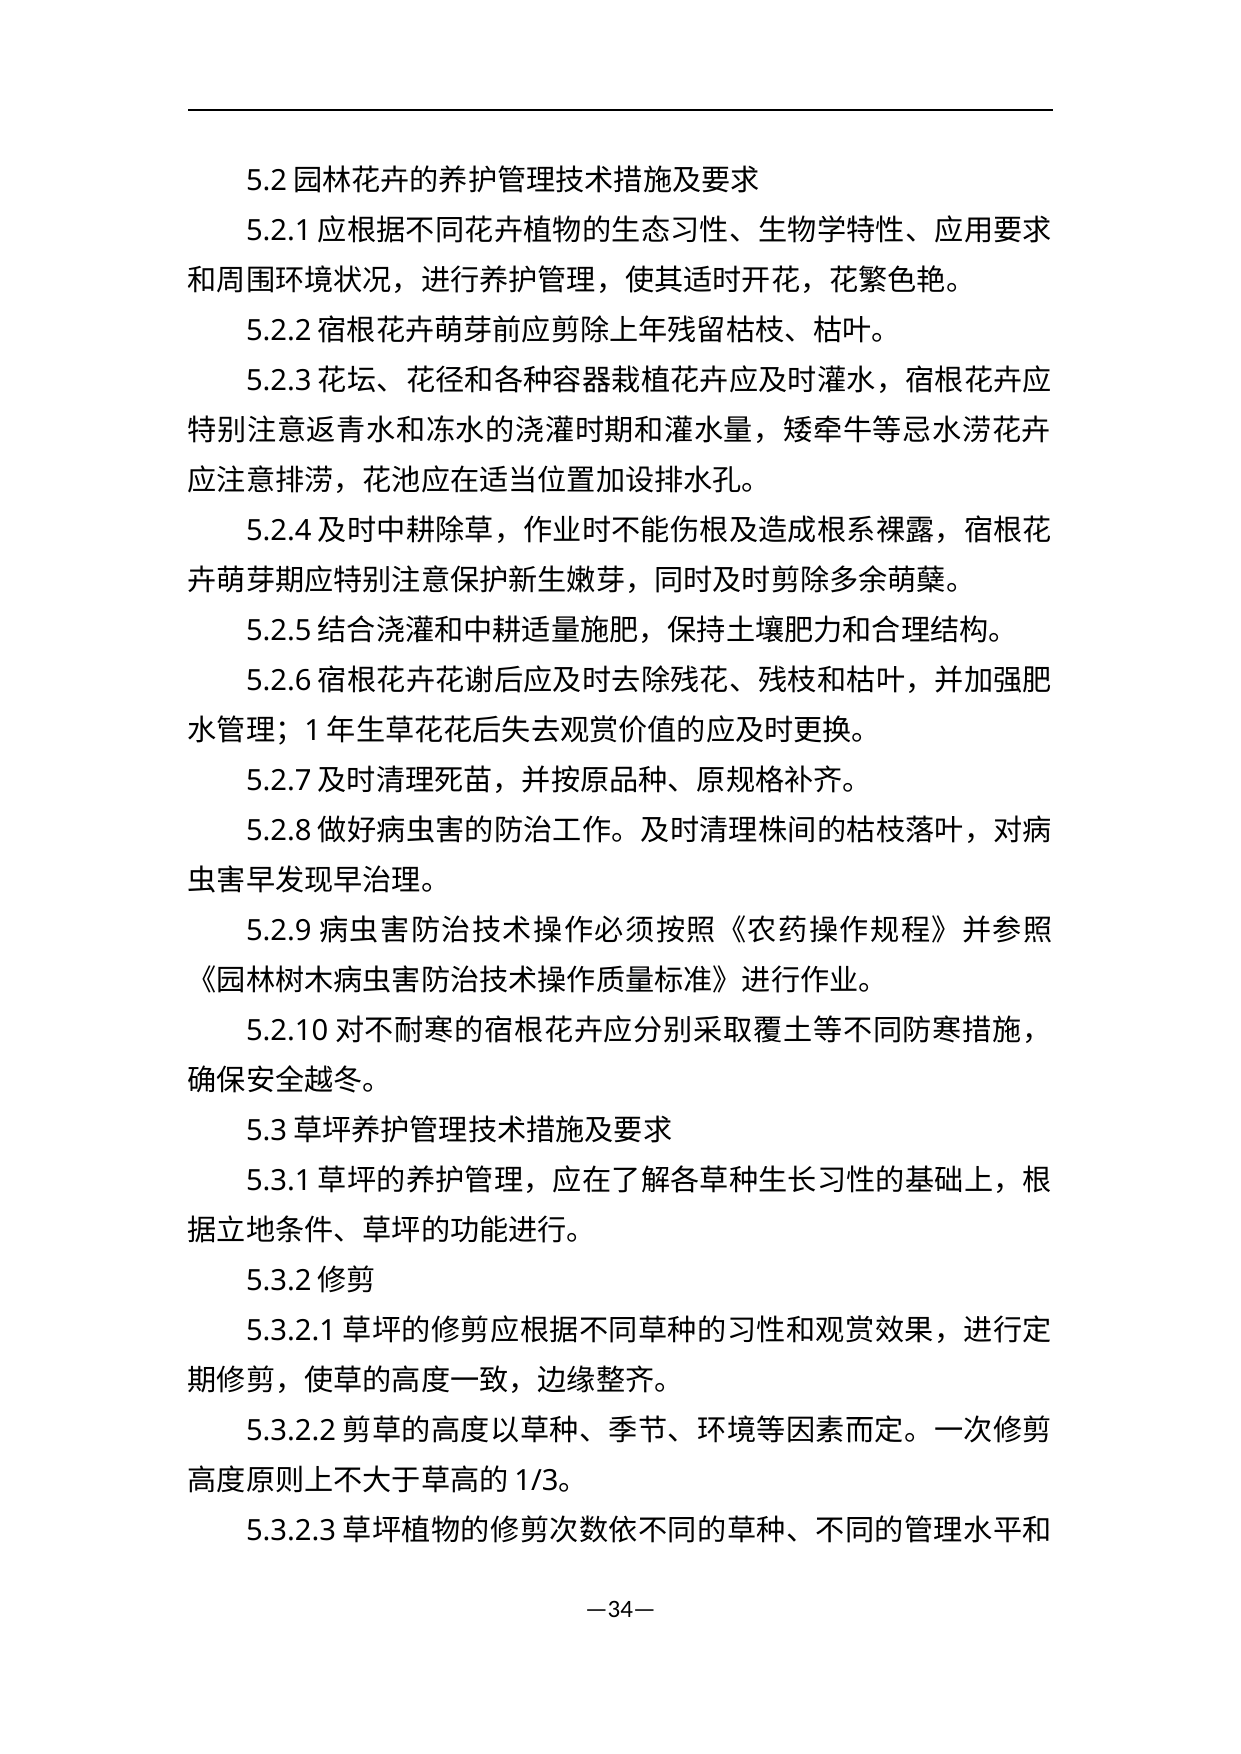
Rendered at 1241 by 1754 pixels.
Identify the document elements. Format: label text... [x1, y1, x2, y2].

text 5.2.5结合浇灌和中耕适量施肥，保持土壤肥力和合理结构。 [187, 600, 1053, 650]
text 5.2.6宿根花卉花谢后应及时去除残花、残枝和枯叶，并加强肥水管理；1年生草花花后失去观赏价值的应及时更换。 [187, 650, 1053, 750]
text 5.3草坪养护管理技术措施及要求 [187, 1100, 1053, 1150]
text 5.2.3花坛、花径和各种容器栽植花卉应及时灌水，宿根花卉应特别注意返青水和冻水的浇灌时期和灌水量，矮牵牛等忌水涝花卉应注意排涝，花池应在适当位置加设排水孔。 [187, 350, 1053, 500]
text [187, 1500, 1053, 1550]
text 5.2.1应根据不同花卉植物的生态习性、生物学特性、应用要求和周围环境状况，进行养护管理，使其适时开花，花繁色艳。 [187, 200, 1053, 300]
text 5.3.1草坪的养护管理，应在了解各草种生长习性的基础上，根据立地条件、草坪的功能进行。 [187, 1150, 1053, 1250]
text 5.2.8做好病虫害的防治工作。及时清理株间的枯枝落叶，对病虫害早发现早治理。 [187, 800, 1053, 900]
text 5.2园林花卉的养护管理技术措施及要求 [187, 150, 1053, 200]
text 5.2.7及时清理死苗，并按原品种、原规格补齐。 [187, 750, 1053, 800]
text 5.2.2宿根花卉萌芽前应剪除上年残留枯枝、枯叶。 [187, 300, 1053, 350]
text 5.2.4及时中耕除草，作业时不能伤根及造成根系裸露，宿根花卉萌芽期应特别注意保护新生嫩芽，同时及时剪除多余萌蘖。 [187, 500, 1053, 600]
text 5.2.10对不耐寒的宿根花卉应分别采取覆土等不同防寒措施，确保安全越冬。 [187, 1000, 1053, 1100]
text 5.2.9病虫害防治技术操作必须按照《农药操作规程》并参照《园林树木病虫害防治技术操作质量标准》进行作业。 [187, 900, 1053, 1000]
text 5.3.2.2剪草的高度以草种、季节、环境等因素而定。一次修剪高度原则上不大于草高的1/3。 [187, 1400, 1053, 1500]
text 5.3.2修剪 [187, 1250, 1053, 1300]
text 5.3.2.1草坪的修剪应根据不同草种的习性和观赏效果，进行定期修剪，使草的高度一致，边缘整齐。 [187, 1300, 1053, 1400]
